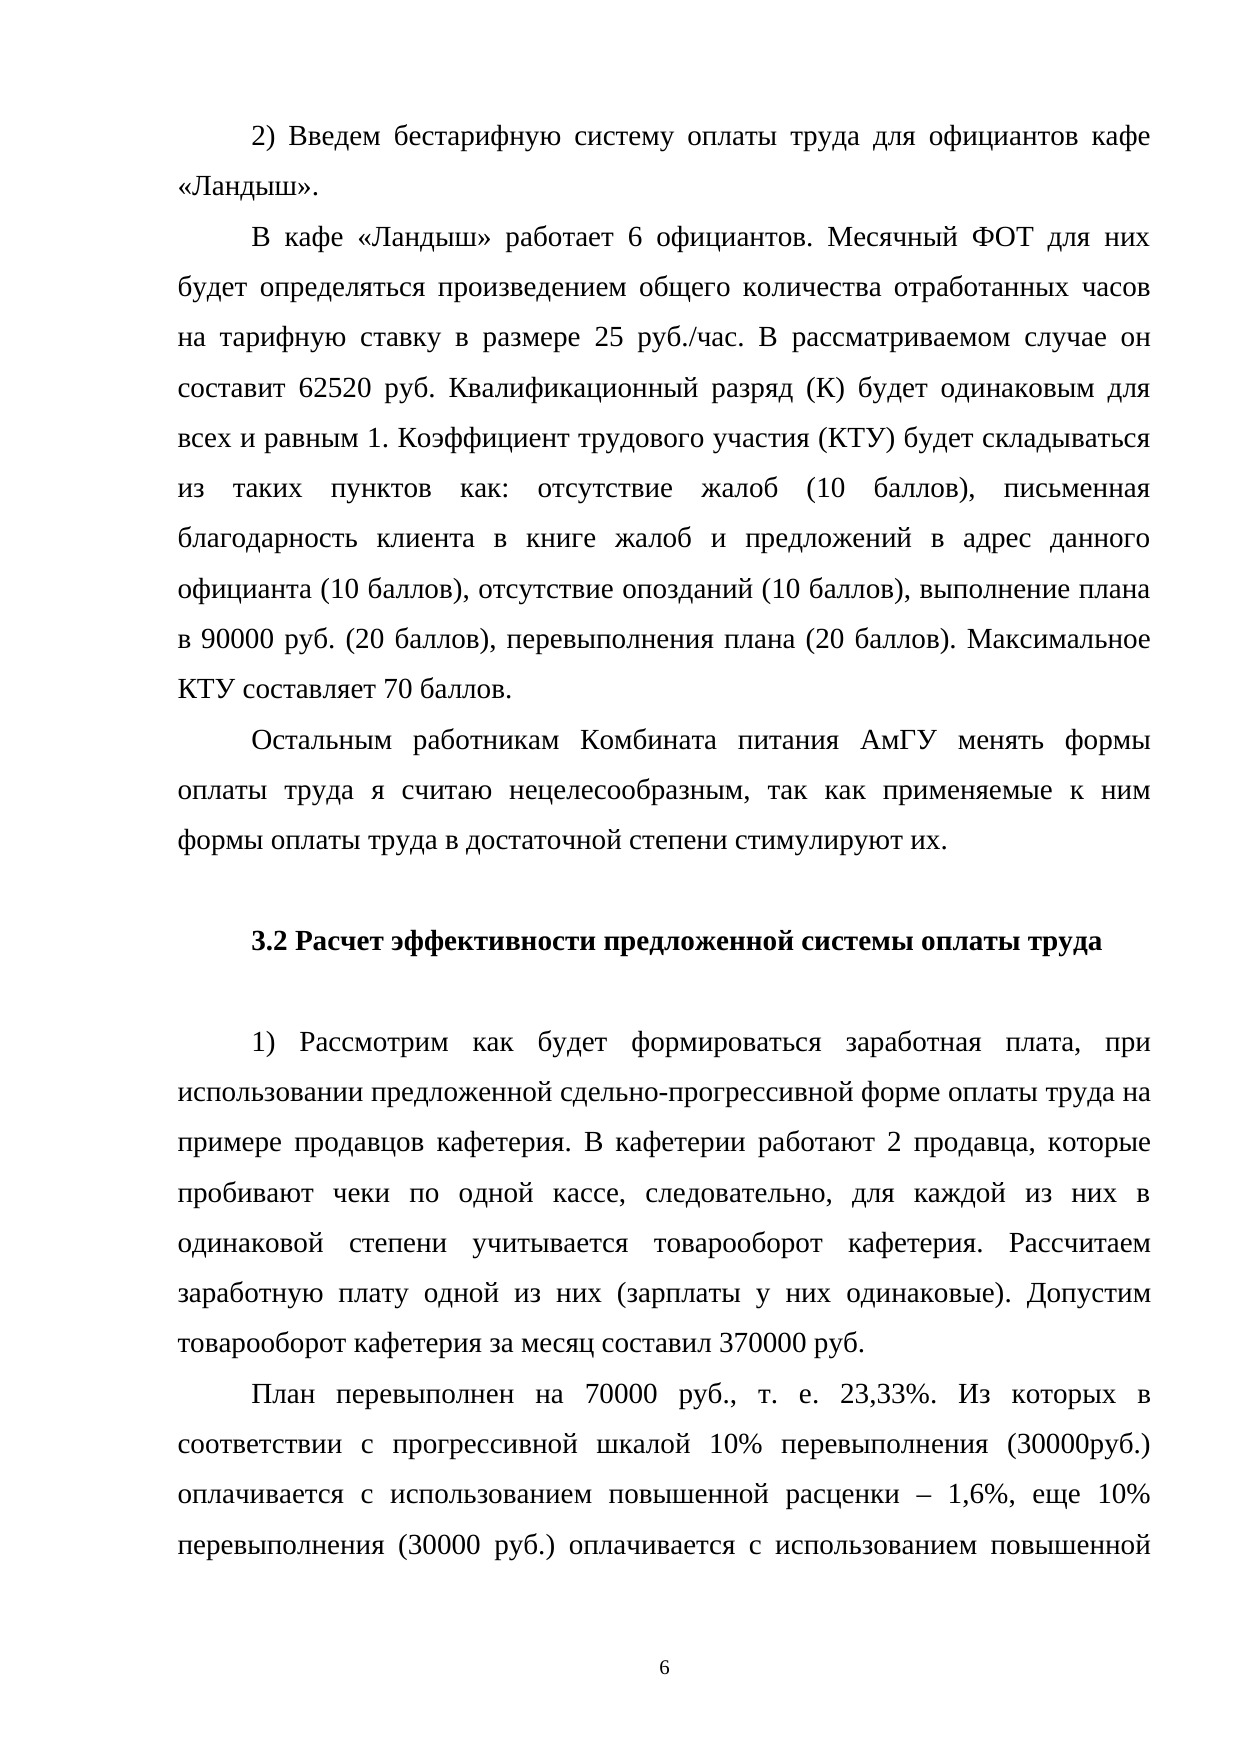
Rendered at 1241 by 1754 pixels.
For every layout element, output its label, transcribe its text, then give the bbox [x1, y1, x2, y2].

text 1) Рассмотрим как будет формироваться заработная плата, при использовании предложенной сдельно-прогрессивной форме оплаты труда на примере продавцов кафетерия. В кафетерии работают 2 продавца, которые пробивают чеки по одной кассе, следовательно, для каждой из них в одинаковой степени учитывается товарооборот кафетерия. Рассчитаем заработную плату одной из них (зарплаты у них одинаковые). Допустим товарооборот кафетерия за месяц составил 370000 руб. [177, 1024, 1152, 1359]
text 3.2 Расчет эффективности предложенной системы оплаты труда [177, 923, 1152, 957]
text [177, 1376, 1152, 1560]
text 2) Введем бестарифную систему оплаты труда для официантов кафе «Ландыш». [177, 118, 1152, 202]
text В кафе «Ландыш» работает 6 официантов. Месячный ФОТ для них будет определяться произведением общего количества отработанных часов на тарифную ставку в размере 25 руб./час. В рассматриваемом случае он составит 62520 руб. Квалификационный разряд (К) будет одинаковым для всех и равным 1. Коэффициент трудового участия (КТУ) будет складываться из таких пунктов как: отсутствие жалоб (10 баллов), письменная благодарность клиента в книге жалоб и предложений в адрес данного официанта (10 баллов), отсутствие опозданий (10 баллов), выполнение плана в 90000 руб. (20 баллов), перевыполнения плана (20 баллов). Максимальное КТУ составляет 70 баллов. [177, 219, 1152, 705]
text Остальным работникам Комбината питания АмГУ менять формы оплаты труда я считаю нецелесообразным, так как применяемые к ним формы оплаты труда в достаточной степени стимулируют их. [177, 722, 1152, 856]
